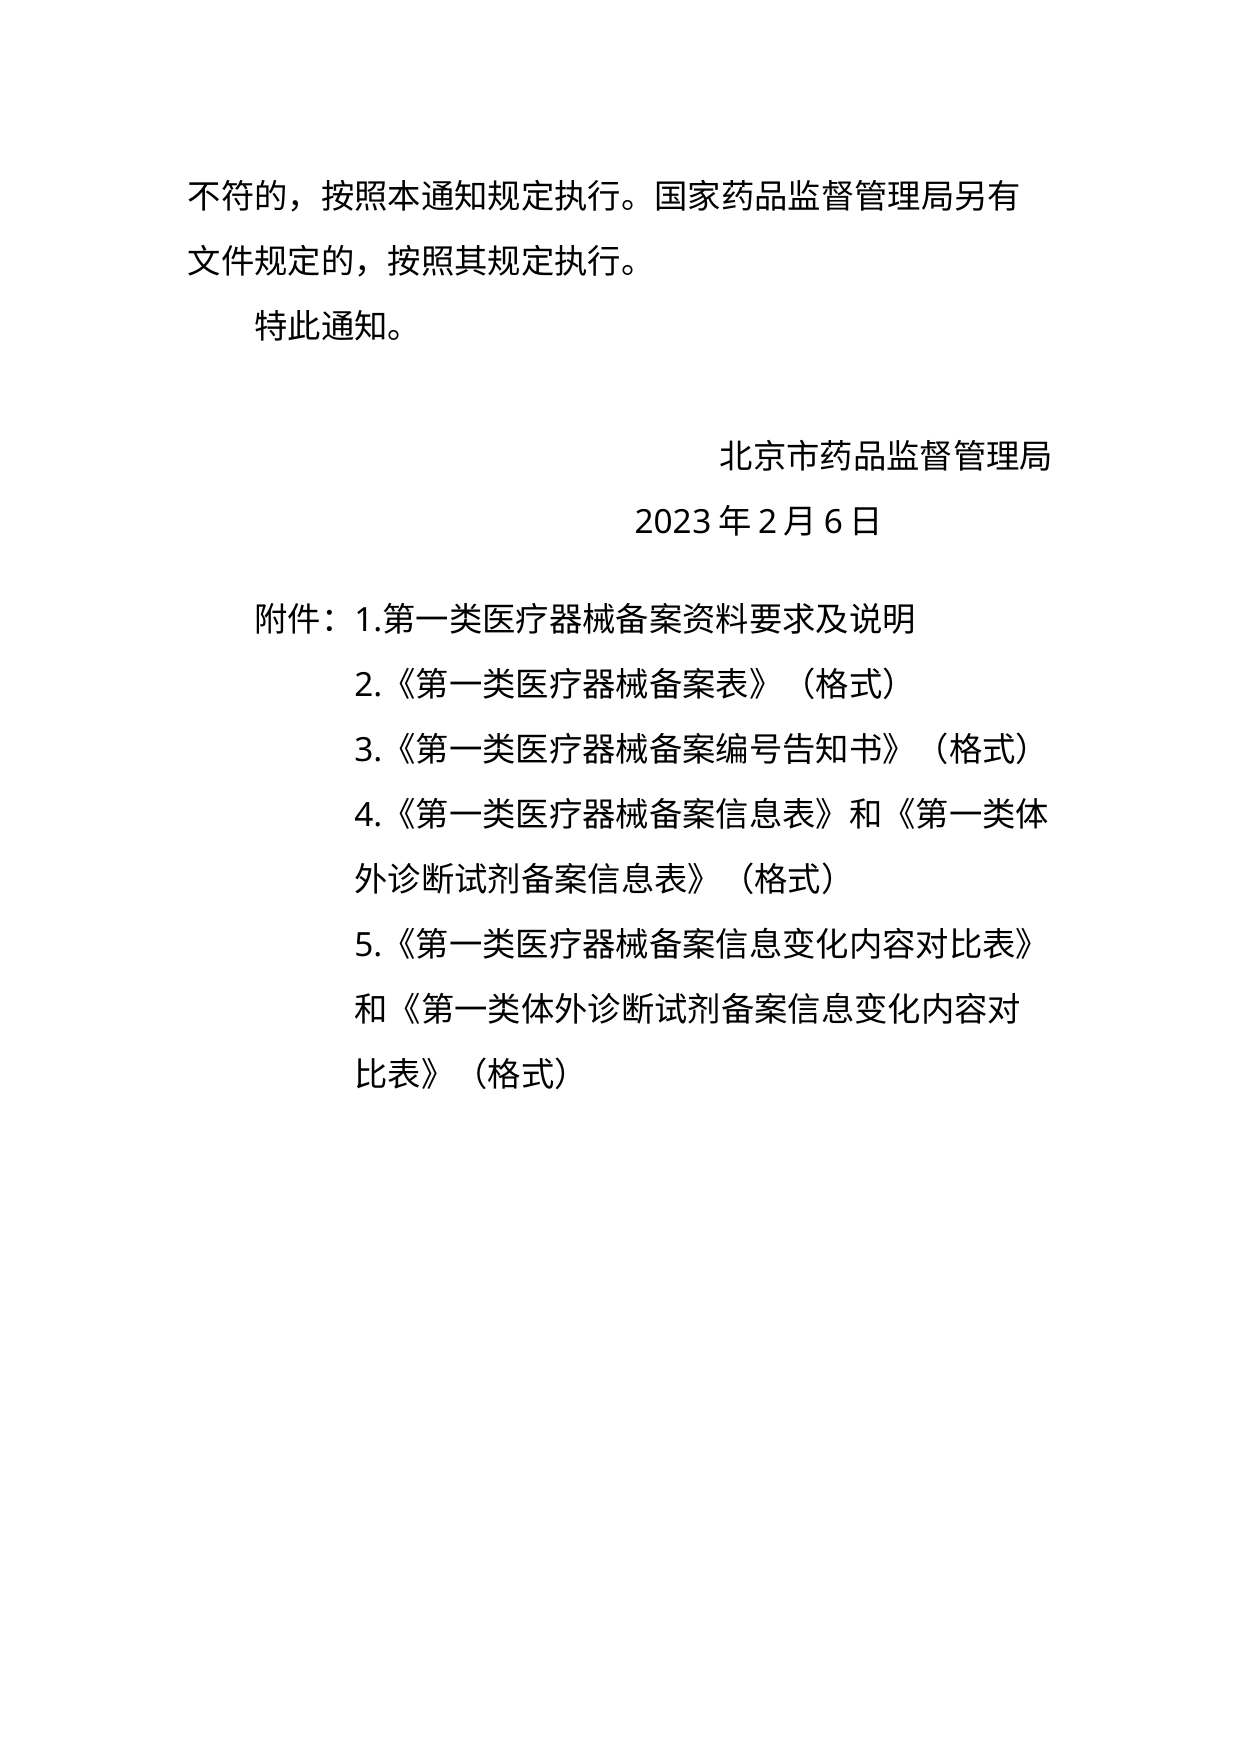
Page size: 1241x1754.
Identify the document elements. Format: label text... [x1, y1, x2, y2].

text 5.《第一类医疗器械备案信息变化内容对比表》和《第一类体外诊断试剂备案信息变化内容对比表》（格式） [354, 909, 1053, 1104]
text 北京市药品监督管理局 [187, 422, 1053, 487]
text 3.《第一类医疗器械备案编号告知书》（格式） [354, 714, 1053, 779]
text 特此通知。 [187, 292, 1053, 357]
text 2023年2月6日 [187, 487, 1053, 552]
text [187, 162, 1053, 292]
text 4.《第一类医疗器械备案信息表》和《第一类体外诊断试剂备案信息表》（格式） [354, 779, 1053, 909]
text 附件：1.第一类医疗器械备案资料要求及说明 [187, 584, 1053, 649]
text 2.《第一类医疗器械备案表》（格式） [354, 649, 1053, 714]
